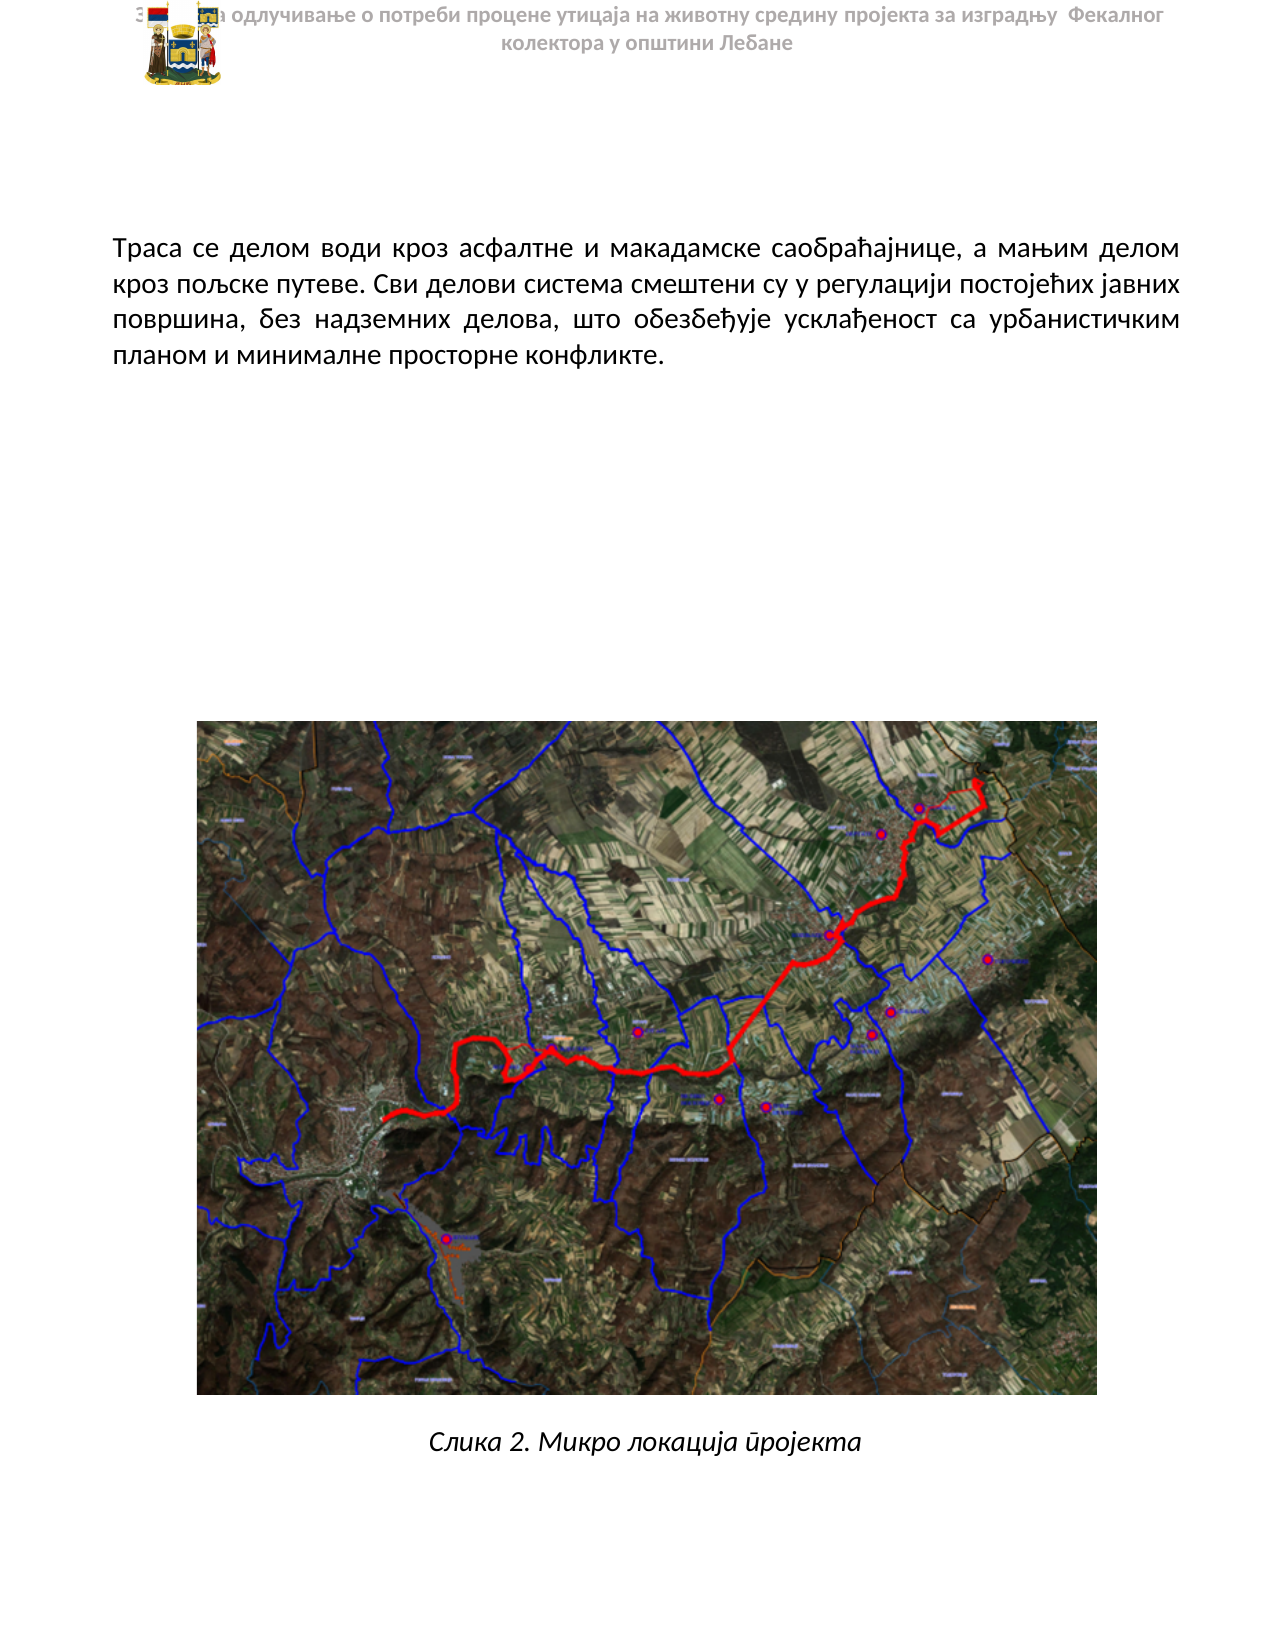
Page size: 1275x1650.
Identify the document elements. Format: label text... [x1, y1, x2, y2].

text Траса се делом води кроз асфалтне и макадамске саобраћајнице, а мањим делом кроз пољске путеве. Сви делови система смештени су у регулацији постојећих јавних површина, без надземних делова, што обезбеђује усклађеност са урбанистичким планом и минималне просторне конфликте. [112, 229, 1181, 372]
text Слика 2. Микро локација пројекта [112, 1423, 1181, 1459]
picture [196, 721, 1097, 1395]
picture [142, 0, 221, 85]
